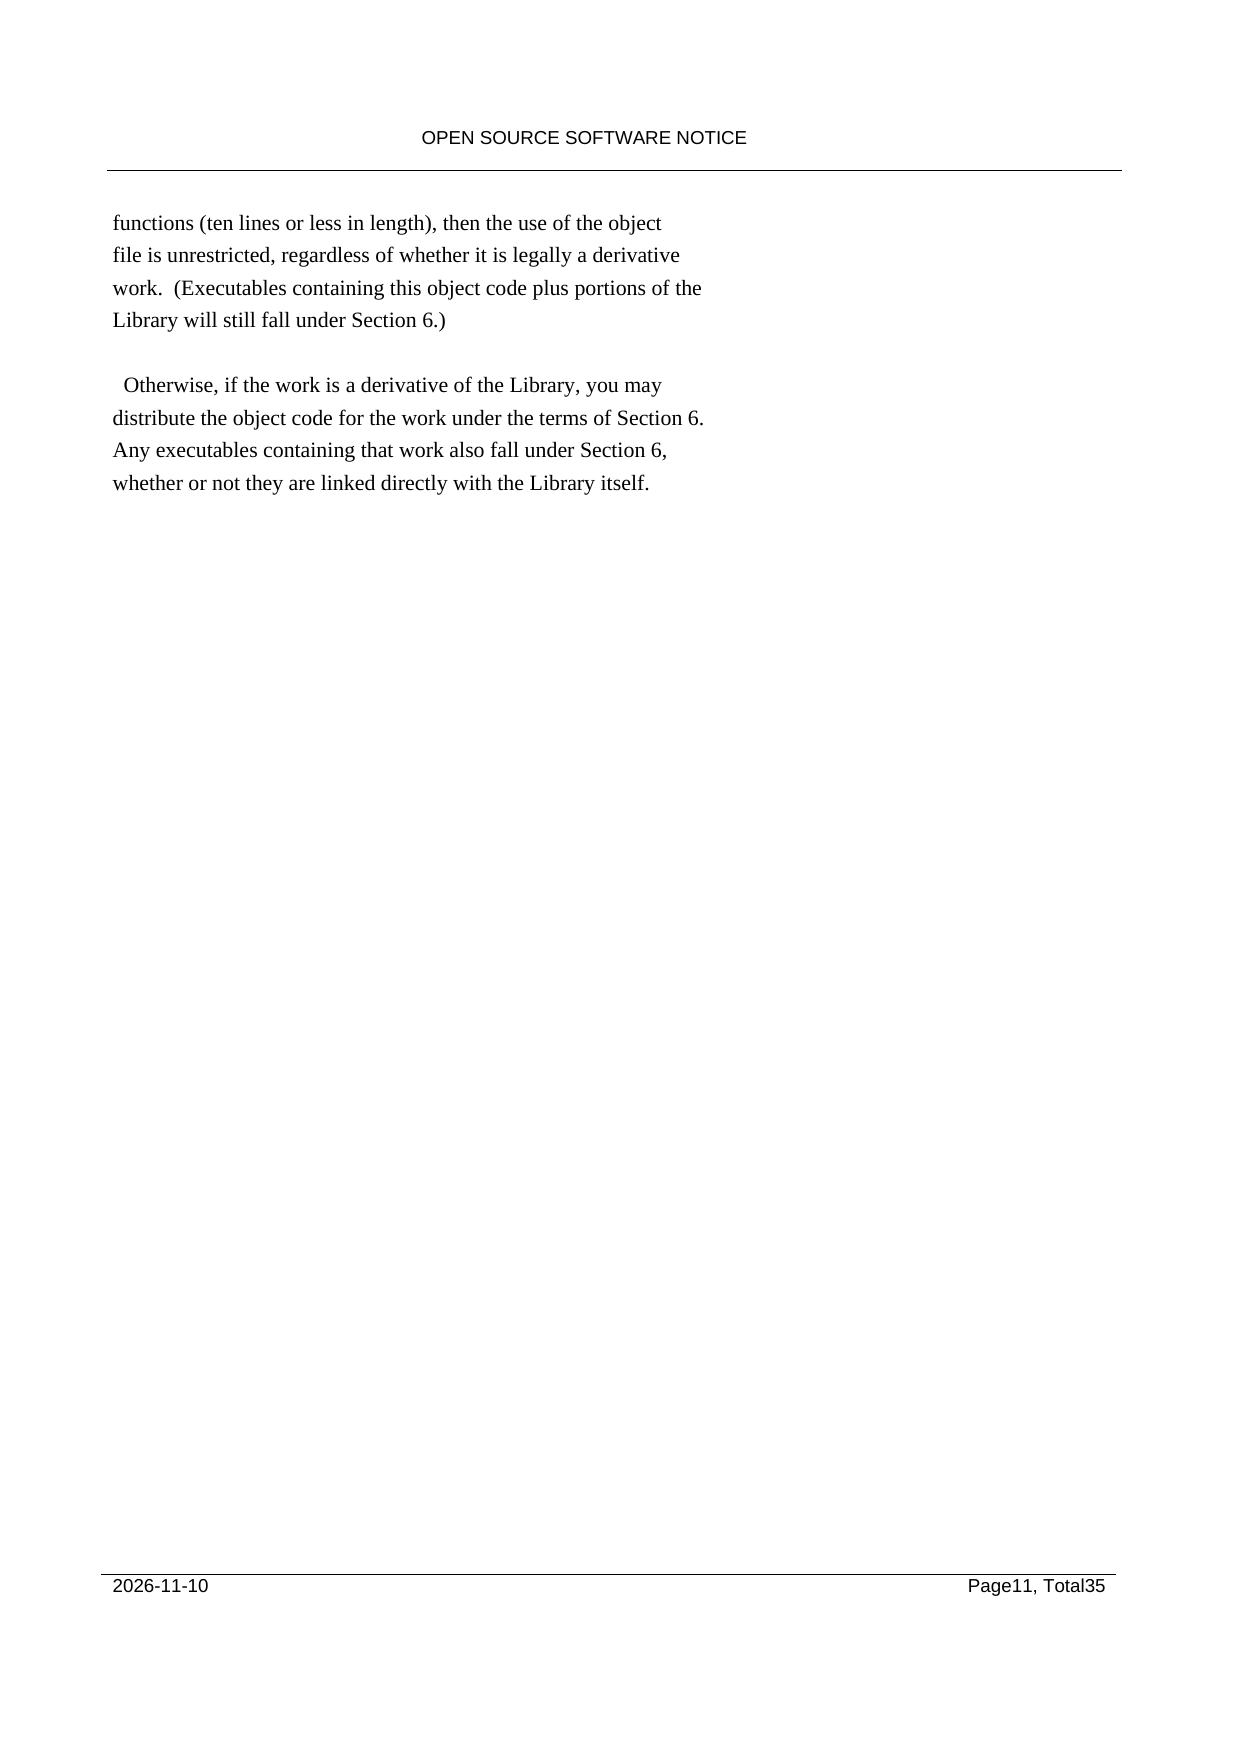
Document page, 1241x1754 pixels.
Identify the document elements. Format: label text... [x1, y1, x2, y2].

text whether or not they are linked directly with the Library itself. [112, 466, 1128, 499]
text file is unrestricted, regardless of whether it is legally a derivative [112, 239, 1128, 271]
text Otherwise, if the work is a derivative of the Library, you may [112, 369, 1128, 401]
text Any executables containing that work also fall under Section 6, [112, 434, 1128, 466]
text work. (Executables containing this object code plus portions of the [112, 271, 1128, 304]
text distribute the object code for the work under the terms of Section 6. [112, 401, 1128, 434]
text Library will still fall under Section 6.) [112, 304, 1128, 336]
text functions (ten lines or less in length), then the use of the object [112, 206, 1128, 239]
